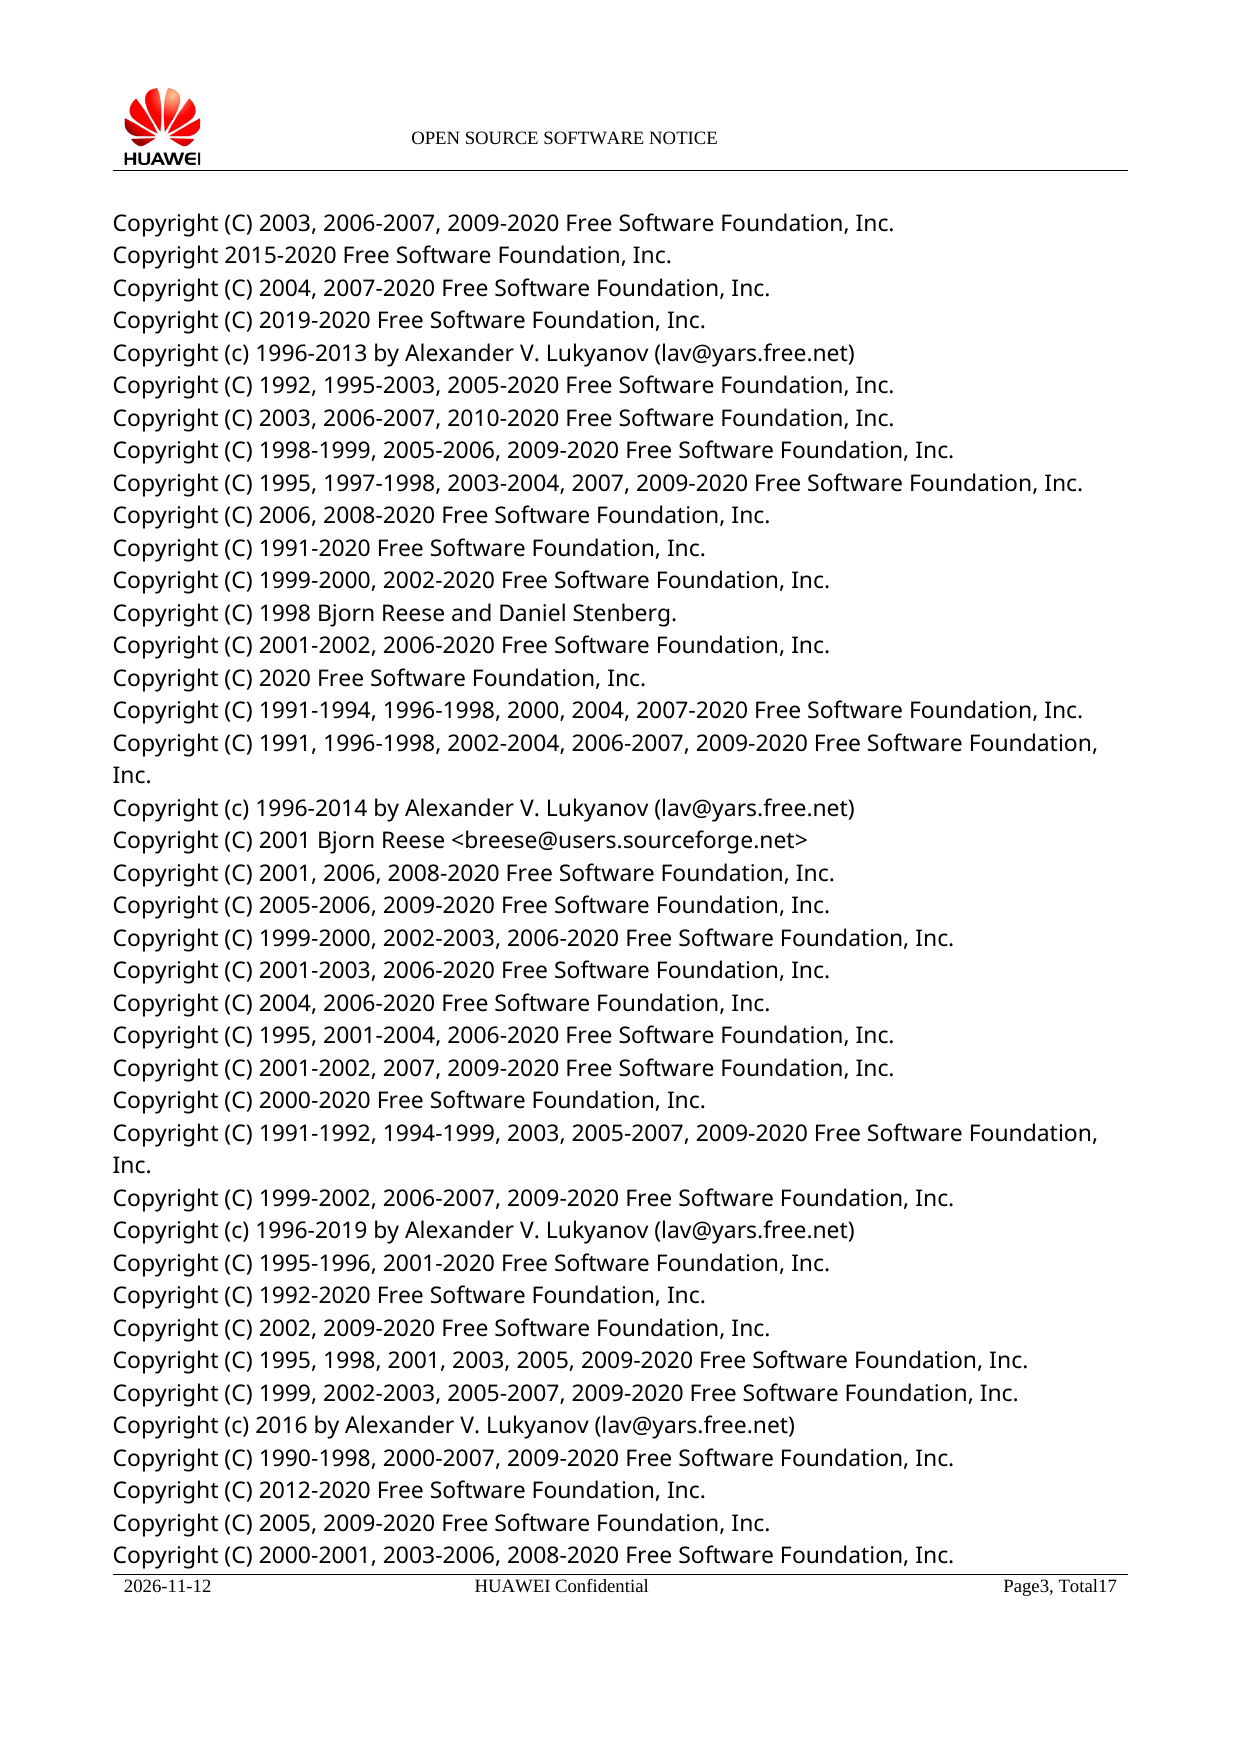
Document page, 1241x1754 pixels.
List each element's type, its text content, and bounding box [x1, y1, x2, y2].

picture [124, 88, 201, 165]
